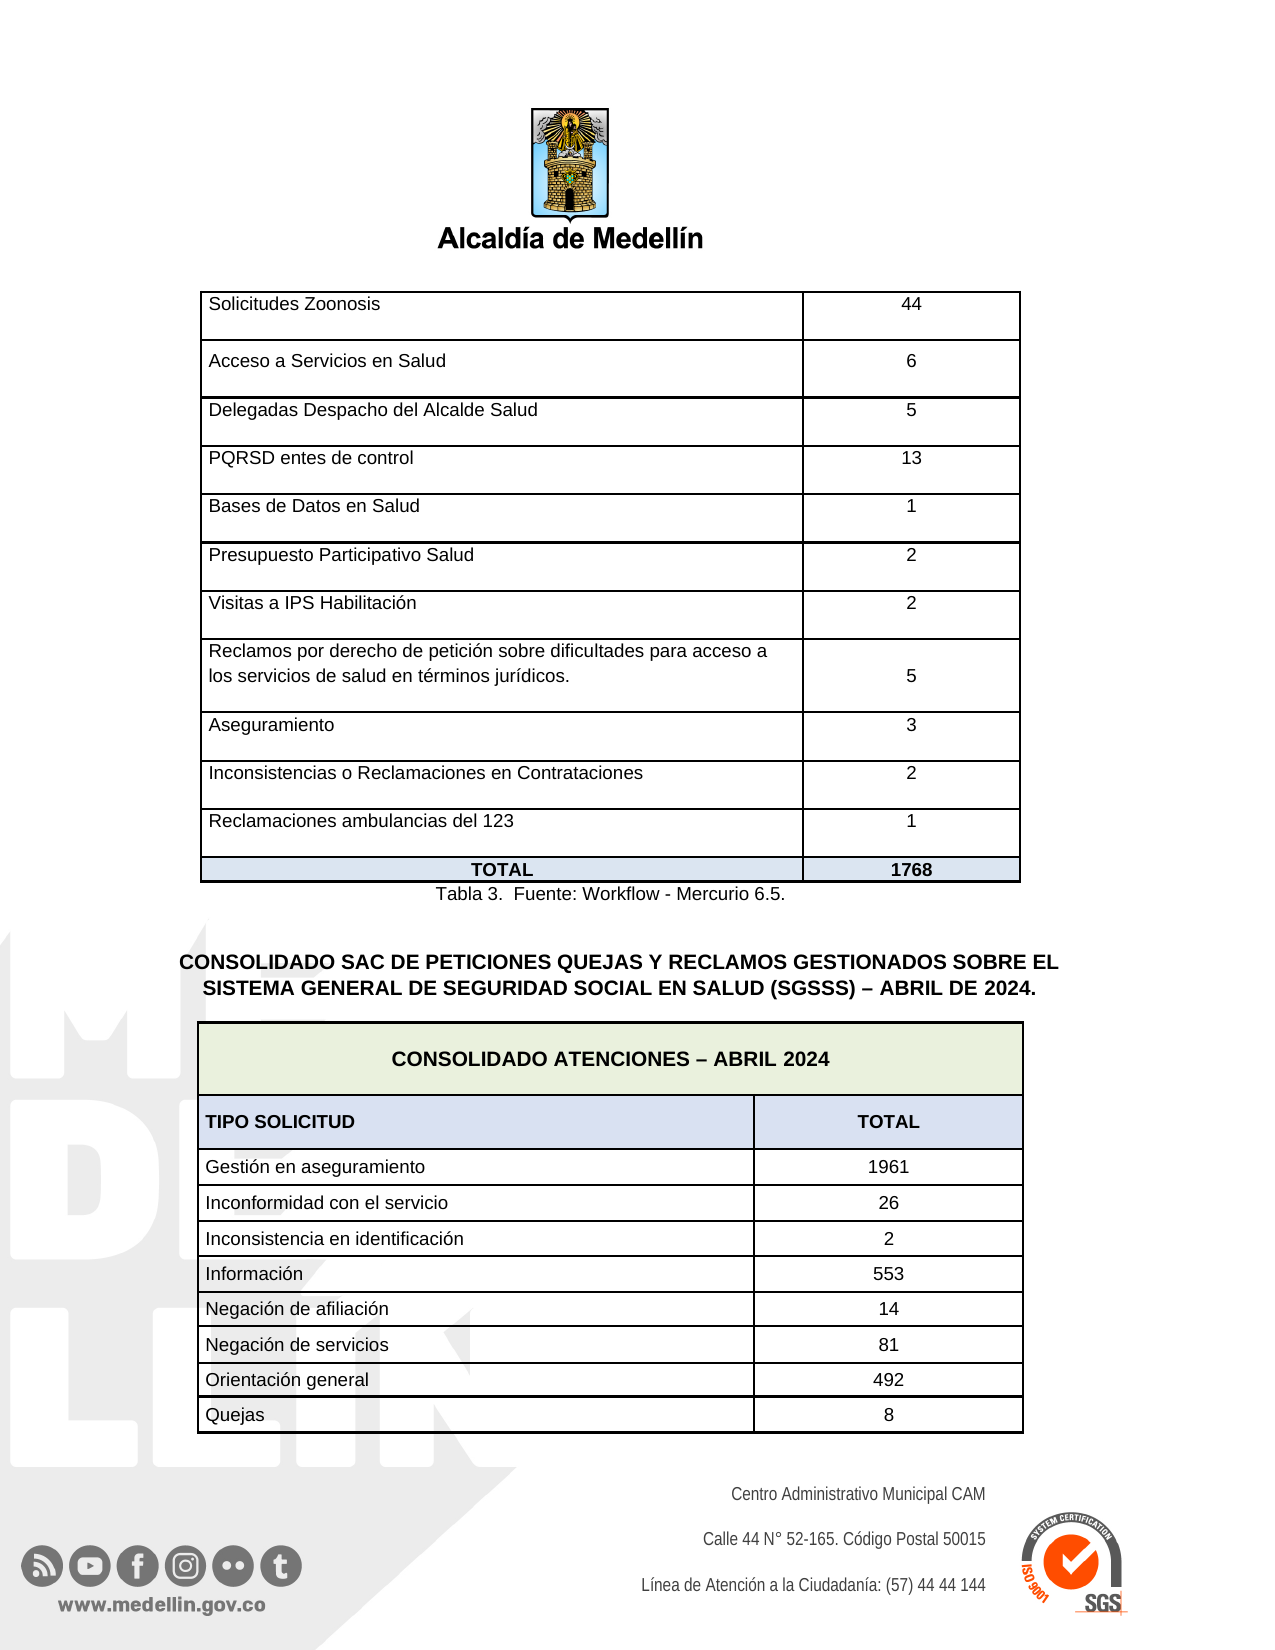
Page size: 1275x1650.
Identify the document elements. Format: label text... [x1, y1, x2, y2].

table_cell Gestión en aseguramiento [199, 1150, 753, 1184]
table_cell 5 [804, 399, 1019, 445]
table_cell 492 [755, 1364, 1022, 1395]
table_cell Acceso a Servicios en Salud [202, 341, 802, 396]
table_cell Inconsistencia en identificación [199, 1222, 753, 1255]
table_cell 2 [755, 1222, 1022, 1255]
table_cell Presupuesto Participativo Salud [202, 544, 802, 590]
table_cell 81 [755, 1327, 1022, 1362]
table_cell 26 [755, 1186, 1022, 1219]
table_cell 2 [804, 544, 1019, 590]
table_cell 5 [804, 640, 1019, 711]
table_cell 8 [755, 1398, 1022, 1431]
table_cell 1768 [804, 858, 1019, 880]
table_cell Inconsistencias o Reclamaciones en Contrataciones [202, 762, 802, 808]
table_cell TOTAL [755, 1096, 1022, 1148]
table_cell Bases de Datos en Salud [202, 495, 802, 541]
table_cell Orientación general [199, 1364, 753, 1395]
table_cell 553 [755, 1257, 1022, 1291]
table_cell 2 [804, 762, 1019, 808]
table_cell PQRSD entes de control [202, 447, 802, 493]
table_cell Aseguramiento [202, 713, 802, 759]
table_cell TIPO SOLICITUD [199, 1096, 753, 1148]
table_cell 1 [804, 810, 1019, 856]
table_cell Negación de servicios [199, 1327, 753, 1362]
table_cell 1 [804, 495, 1019, 541]
table_cell Reclamaciones ambulancias del 123 [202, 810, 802, 856]
table_cell Quejas [199, 1398, 753, 1431]
table_header CONSOLIDADO ATENCIONES – ABRIL 2024 [199, 1024, 1022, 1094]
table_cell 2 [804, 592, 1019, 638]
picture [0, 0, 1217, 1650]
table_cell Visitas a IPS Habilitación [202, 592, 802, 638]
table_cell 44 [804, 293, 1019, 339]
table_cell TOTAL [202, 858, 802, 880]
table_cell Inconformidad con el servicio [199, 1186, 753, 1219]
table_cell Información [199, 1257, 753, 1291]
table_cell 1961 [755, 1150, 1022, 1184]
table_cell Negación de afiliación [199, 1293, 753, 1325]
text Tabla 3. Fuente: Workflow - Mercurio 6.5. [133, 882, 1088, 904]
list CONSOLIDADO SAC DE PETICIONES QUEJAS Y RECLAMOS GESTIONADOS SOBRE EL SISTEMA GENERAL DE SEGURIDAD SOCIAL EN SALUD (SGSSS) – ABRIL DE 2024. [133, 949, 1106, 1000]
table_cell Delegadas Despacho del Alcalde Salud [202, 399, 802, 445]
table_cell 14 [755, 1293, 1022, 1325]
table_cell Reclamos por derecho de petición sobre dificultades para acceso a los servicios de salud en términos jurídicos. [202, 640, 802, 711]
table_cell 3 [804, 713, 1019, 759]
table_cell Solicitudes Zoonosis [202, 293, 802, 339]
table_cell 6 [804, 341, 1019, 396]
table_cell 13 [804, 447, 1019, 493]
